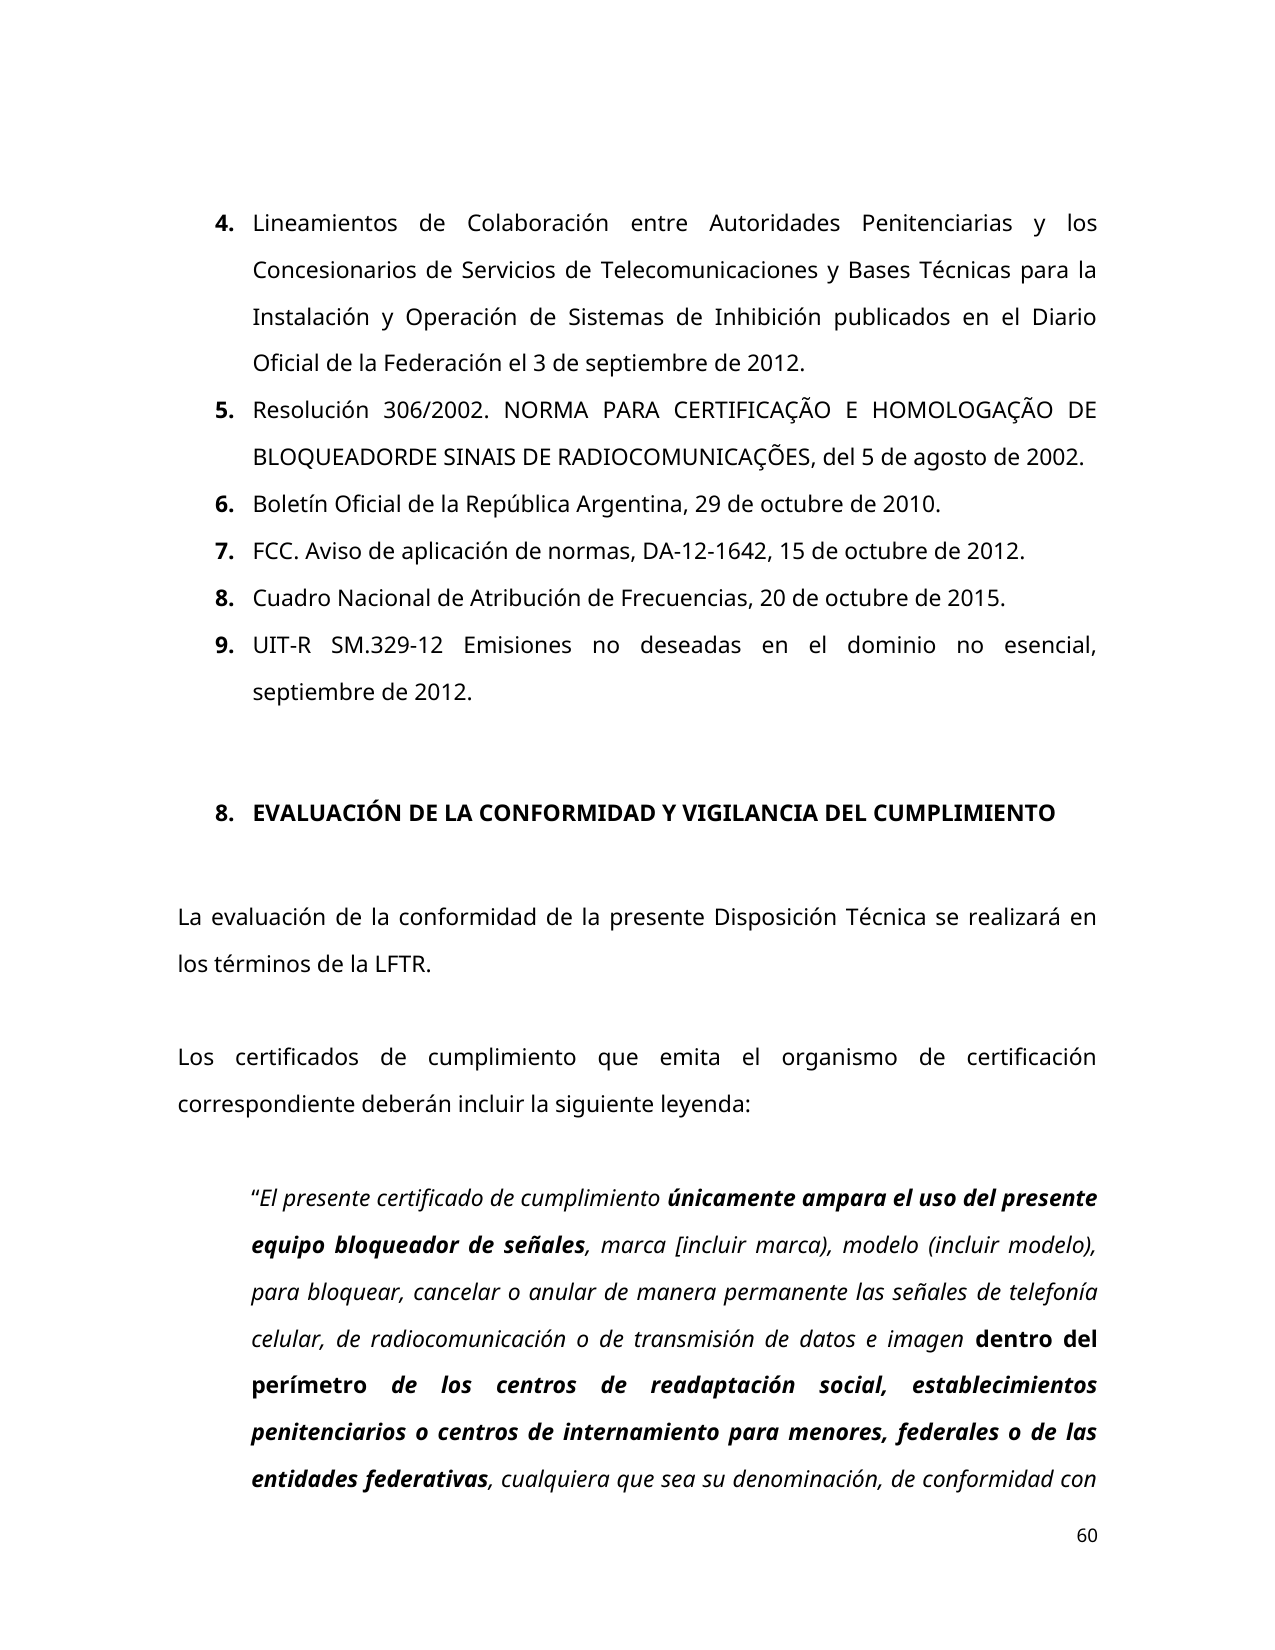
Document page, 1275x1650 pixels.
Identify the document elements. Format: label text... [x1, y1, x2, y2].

list FCC. Aviso de aplicación de normas, DA-12-1642, 15 de octubre de 2012. [215, 535, 1098, 566]
list EVALUACIÓN DE LA CONFORMIDAD Y VIGILANCIA DEL CUMPLIMIENTO [215, 796, 1098, 828]
list Resolución 306/2002. NORMA PARA CERTIFICAÇÃO E HOMOLOGAÇÃO DE BLOQUEADORDE SINAIS DE RADIOCOMUNICAÇÕES, del 5 de agosto de 2002. [215, 394, 1098, 472]
text Los certificados de cumplimiento que emita el organismo de certificación correspondiente deberán incluir la siguiente leyenda: [177, 1041, 1098, 1119]
list Cuadro Nacional de Atribución de Frecuencias, 20 de octubre de 2015. [215, 582, 1098, 613]
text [251, 1182, 1098, 1494]
list UIT-R SM.329-12 Emisiones no deseadas en el dominio no esencial, septiembre de 2012. [215, 629, 1098, 707]
list Boletín Oficial de la República Argentina, 29 de octubre de 2010. [215, 488, 1098, 519]
list Lineamientos de Colaboración entre Autoridades Penitenciarias y los Concesionarios de Servicios de Telecomunicaciones y Bases Técnicas para la Instalación y Operación de Sistemas de Inhibición publicados en el Diario Oficial de la Federación el 3 de septiembre de 2012. [215, 207, 1098, 379]
text La evaluación de la conformidad de la presente Disposición Técnica se realizará en los términos de la LFTR. [177, 901, 1098, 979]
